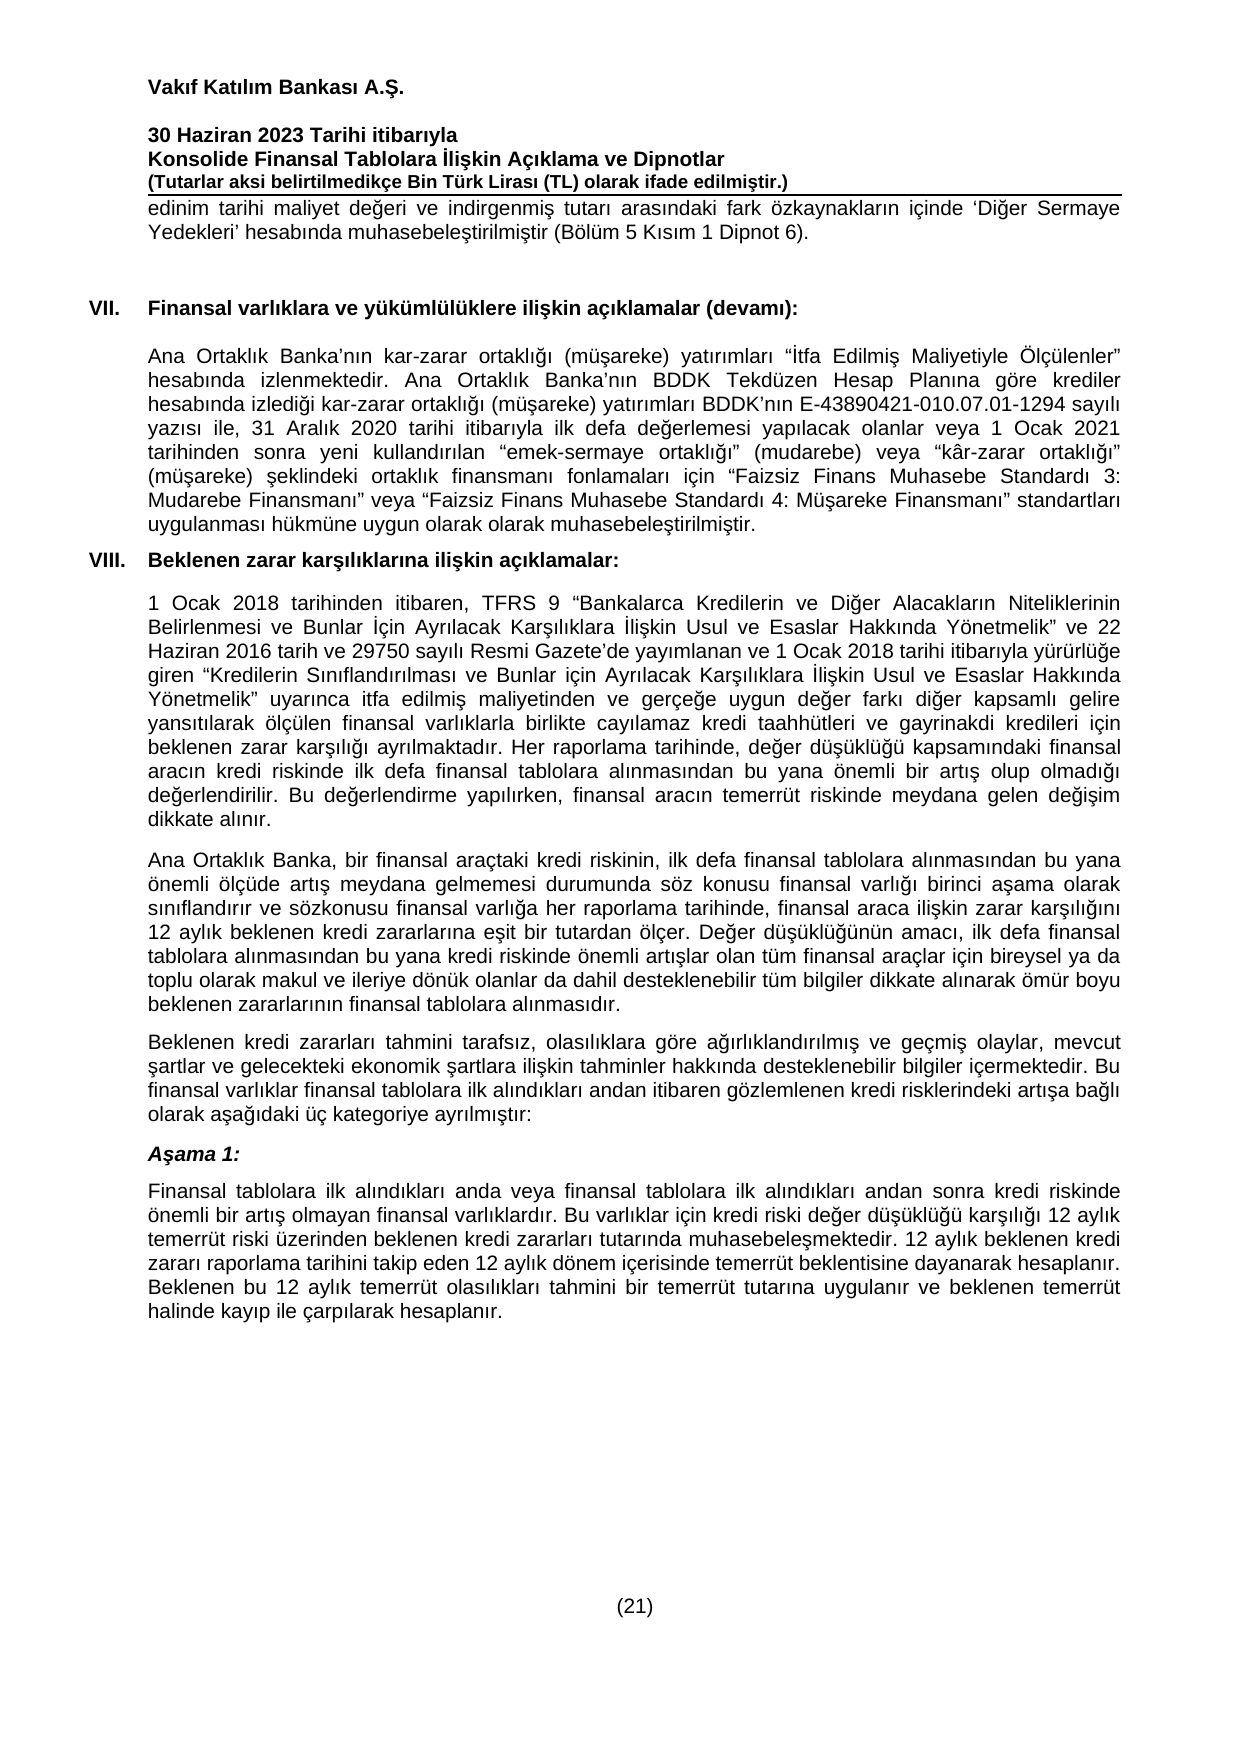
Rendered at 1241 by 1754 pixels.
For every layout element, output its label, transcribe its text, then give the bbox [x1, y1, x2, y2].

text VIII. Beklenen zarar karşılıklarına ilişkin açıklamalar: [89, 549, 1082, 572]
text Beklenen kredi zararları tahmini tarafsız, olasılıklara göre ağırlıklandırılmış ve geçmiş olaylar, mevcut şartlar ve gelecekteki ekonomik şartlara ilişkin tahminler hakkında desteklenebilir bilgiler içermektedir. Bu finansal varlıklar finansal tablolara ilk alındıkları andan itibaren gözlemlenen kredi risklerindeki artışa bağlı olarak aşağıdaki üç kategoriye ayrılmıştır: [148, 1030, 1122, 1126]
text Finansal tablolara ilk alındıkları anda veya finansal tablolara ilk alındıkları andan sonra kredi riskinde önemli bir artış olmayan finansal varlıklardır. Bu varlıklar için kredi riski değer düşüklüğü karşılığı 12 aylık temerrüt riski üzerinden beklenen kredi zararları tutarında muhasebeleşmektedir. 12 aylık beklenen kredi zararı raporlama tarihini takip eden 12 aylık dönem içerisinde temerrüt beklentisine dayanarak hesaplanır. Beklenen bu 12 aylık temerrüt olasılıkları tahmini bir temerrüt tutarına uygulanır ve beklenen temerrüt halinde kayıp ile çarpılarak hesaplanır. [148, 1179, 1122, 1322]
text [148, 196, 1122, 243]
text Aşama 1: [148, 1142, 1122, 1166]
text 1 Ocak 2018 tarihinden itibaren, TFRS 9 “Bankalarca Kredilerin ve Diğer Alacakların Niteliklerinin Belirlenmesi ve Bunlar İçin Ayrılacak Karşılıklara İlişkin Usul ve Esaslar Hakkında Yönetmelik” ve 22 Haziran 2016 tarih ve 29750 sayılı Resmi Gazete’de yayımlanan ve 1 Ocak 2018 tarihi itibarıyla yürürlüğe giren “Kredilerin Sınıflandırılması ve Bunlar için Ayrılacak Karşılıklara İlişkin Usul ve Esaslar Hakkında Yönetmelik” uyarınca itfa edilmiş maliyetinden ve gerçeğe uygun değer farkı diğer kapsamlı gelire yansıtılarak ölçülen finansal varlıklarla birlikte cayılamaz kredi taahhütleri ve gayrinakdi kredileri için beklenen zarar karşılığı ayrılmaktadır. Her raporlama tarihinde, değer düşüklüğü kapsamındaki finansal aracın kredi riskinde ilk defa finansal tablolara alınmasından bu yana önemli bir artış olup olmadığı değerlendirilir. Bu değerlendirme yapılırken, finansal aracın temerrüt riskinde meydana gelen değişim dikkate alınır. [148, 591, 1122, 831]
text Ana Ortaklık Banka’nın kar-zarar ortaklığı (müşareke) yatırımları “İtfa Edilmiş Maliyetiyle Ölçülenler” hesabında izlenmektedir. Ana Ortaklık Banka’nın BDDK Tekdüzen Hesap Planına göre krediler hesabında izlediği kar-zarar ortaklığı (müşareke) yatırımları BDDK’nın E-43890421-010.07.01-1294 sayılı yazısı ile, 31 Aralık 2020 tarihi itibarıyla ilk defa değerlemesi yapılacak olanlar veya 1 Ocak 2021 tarihinden sonra yeni kullandırılan “emek-sermaye ortaklığı” (mudarebe) veya “kâr-zarar ortaklığı” (müşareke) şeklindeki ortaklık finansmanı fonlamaları için “Faizsiz Finans Muhasebe Standardı 3: Mudarebe Finansmanı” veya “Faizsiz Finans Muhasebe Standardı 4: Müşareke Finansmanı” standartları uygulanması hükmüne uygun olarak olarak muhasebeleştirilmiştir. [148, 344, 1122, 536]
text VII. Finansal varlıklara ve yükümlülüklere ilişkin açıklamalar (devamı): [89, 296, 1122, 320]
text Ana Ortaklık Banka, bir finansal araçtaki kredi riskinin, ilk defa finansal tablolara alınmasından bu yana önemli ölçüde artış meydana gelmemesi durumunda söz konusu finansal varlığı birinci aşama olarak sınıflandırır ve sözkonusu finansal varlığa her raporlama tarihinde, finansal araca ilişkin zarar karşılığını 12 aylık beklenen kredi zararlarına eşit bir tutardan ölçer. Değer düşüklüğünün amacı, ilk defa finansal tablolara alınmasından bu yana kredi riskinde önemli artışlar olan tüm finansal araçlar için bireysel ya da toplu olarak makul ve ileriye dönük olanlar da dahil desteklenebilir tüm bilgiler dikkate alınarak ömür boyu beklenen zararlarının finansal tablolara alınmasıdır. [148, 848, 1122, 1015]
